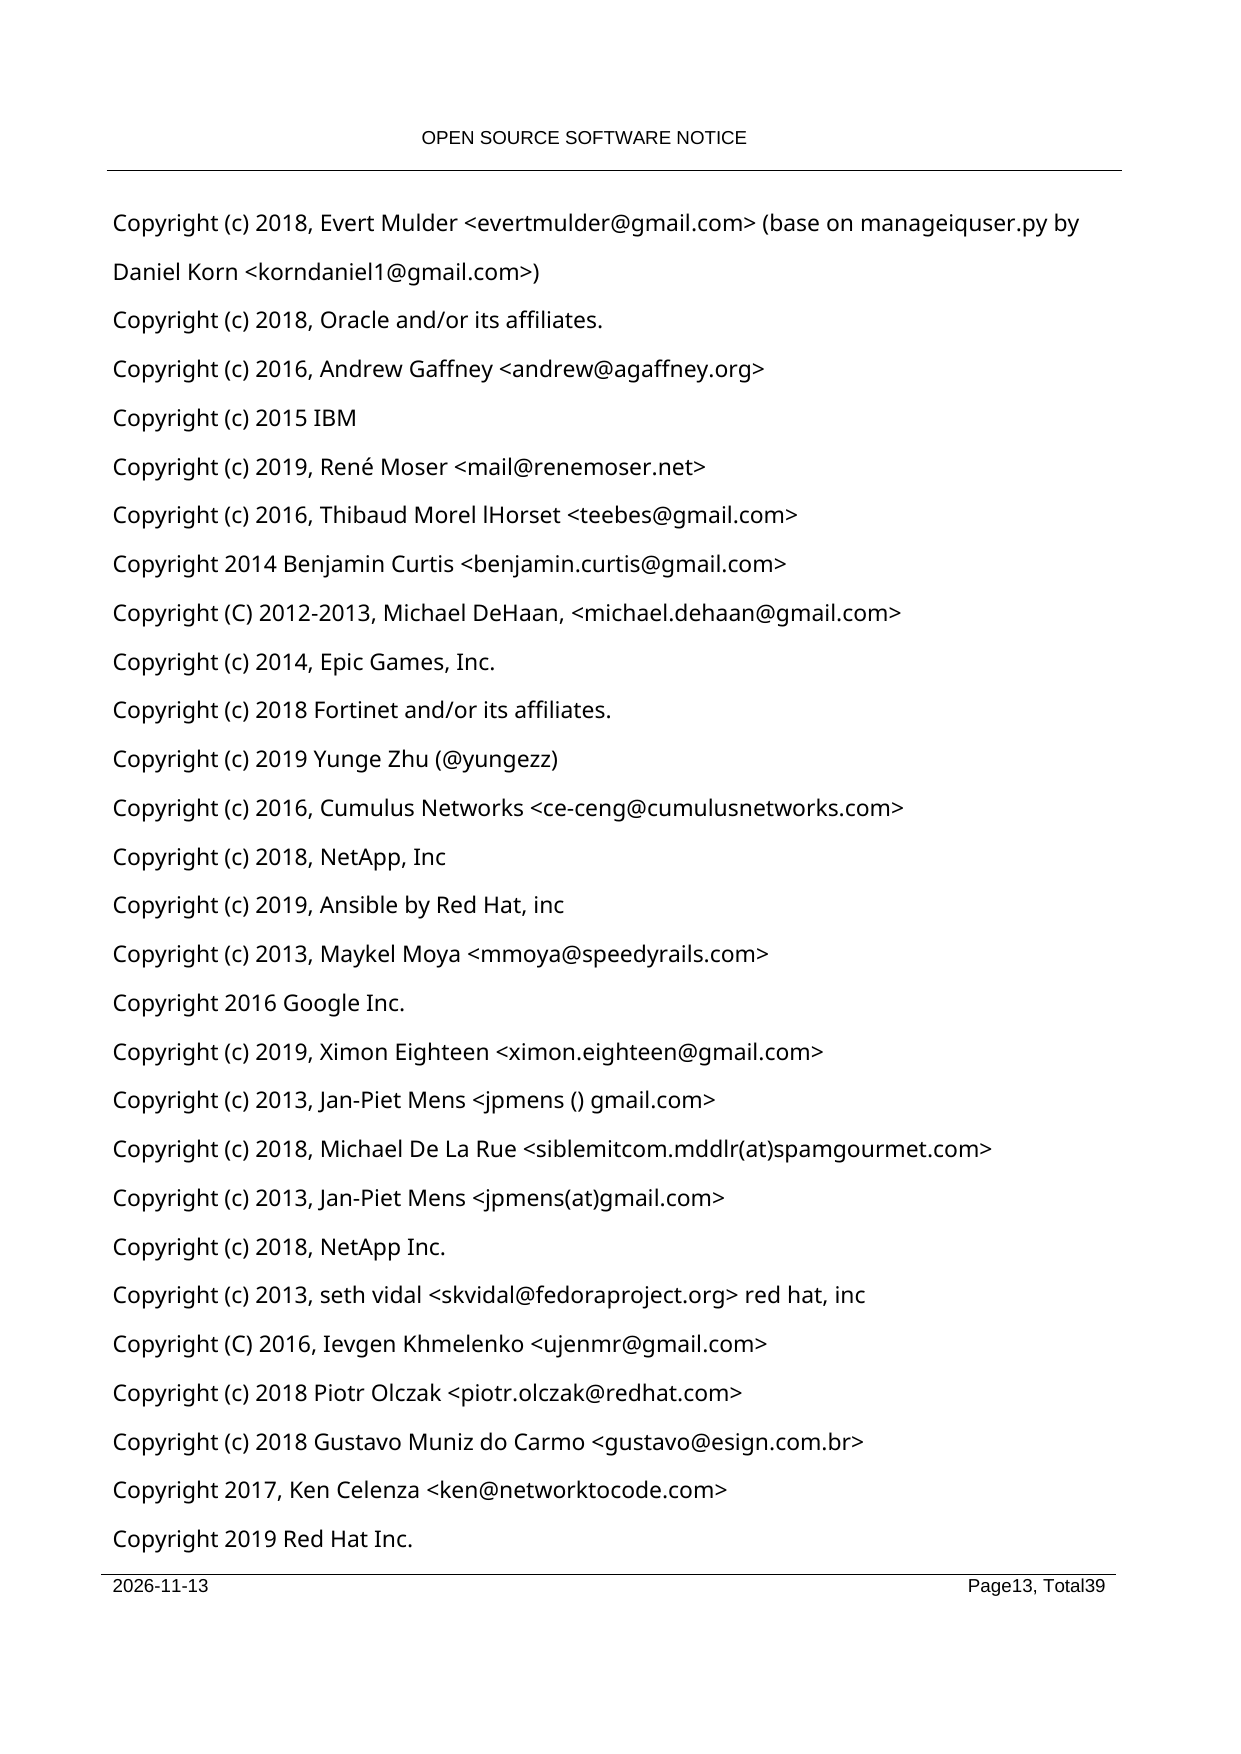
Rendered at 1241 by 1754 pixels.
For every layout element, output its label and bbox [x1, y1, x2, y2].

text [112, 206, 1128, 1555]
